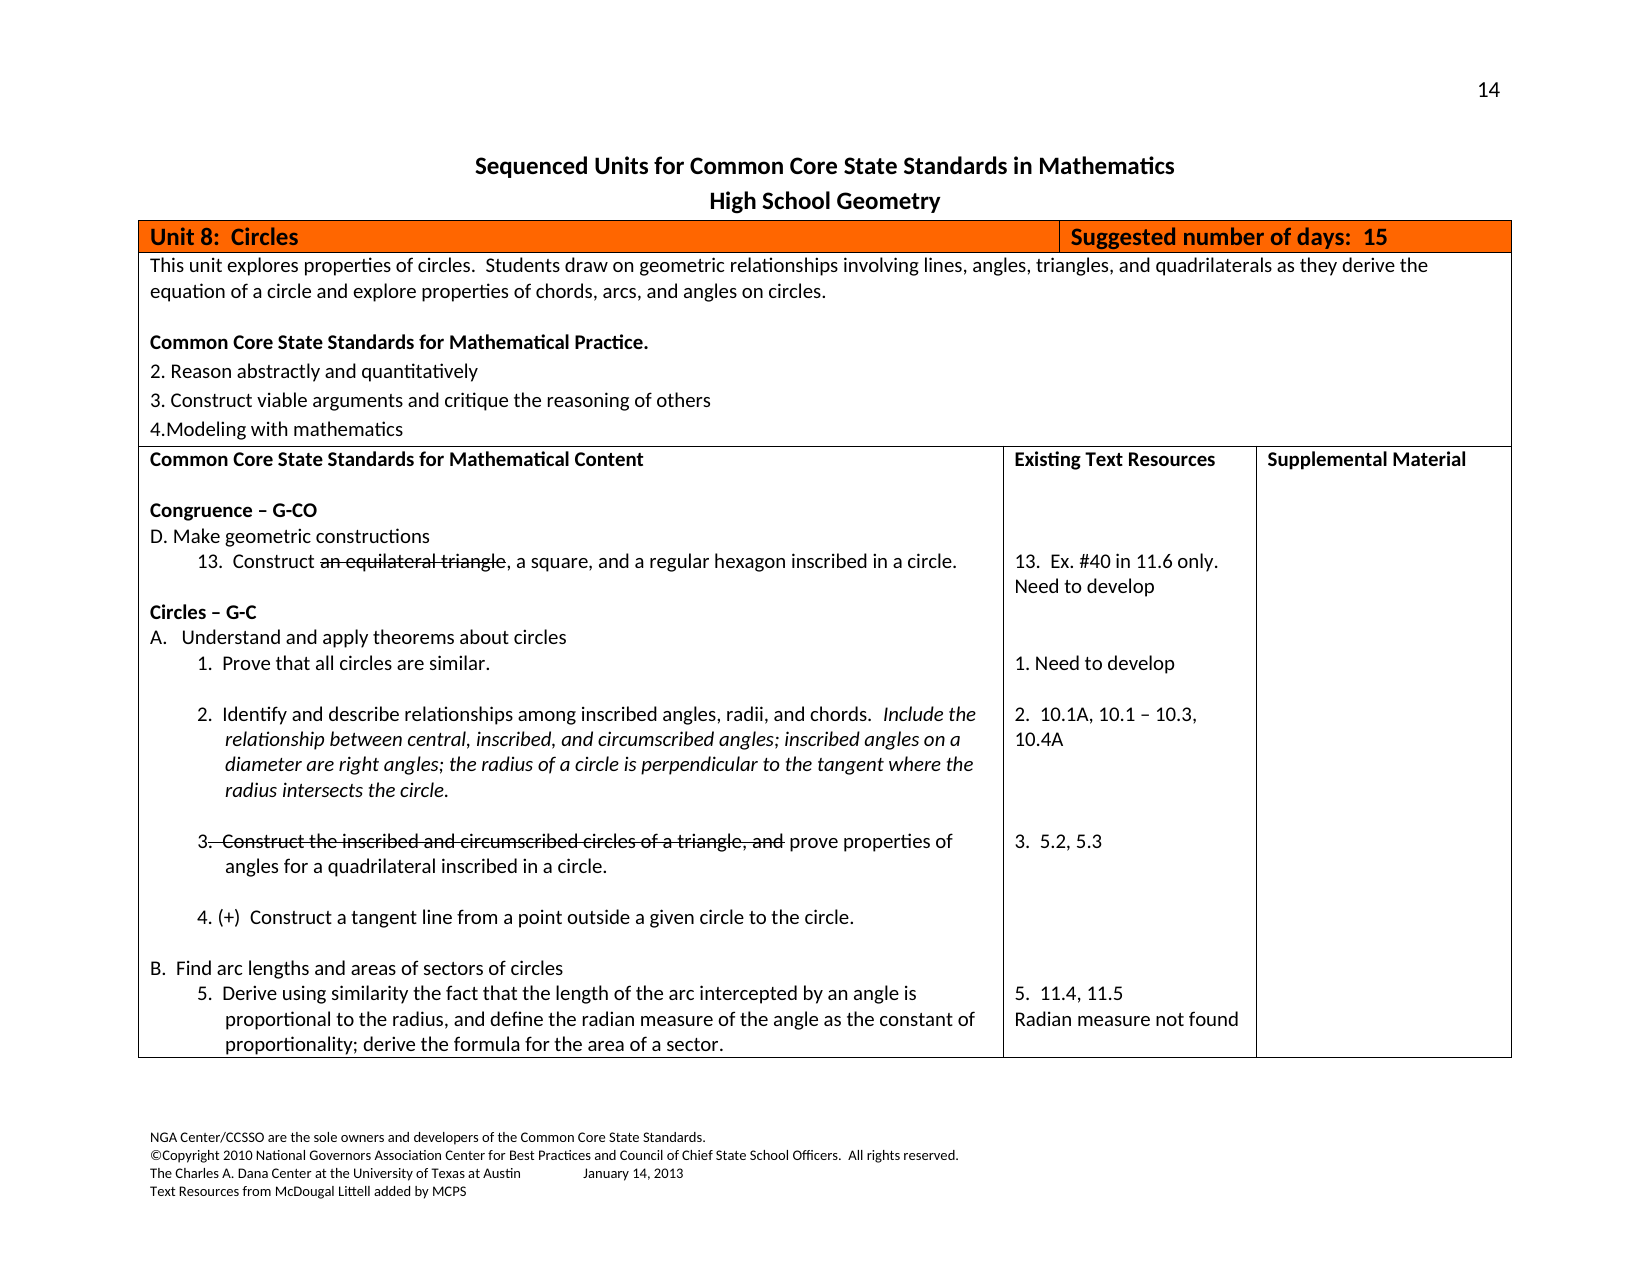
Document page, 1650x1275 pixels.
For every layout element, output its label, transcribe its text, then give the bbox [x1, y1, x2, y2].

table_header Unit 8: Circles [139, 221, 1059, 252]
text High School Geometry [150, 185, 1500, 216]
table_cell Existing Text Resources 13. Ex. #40 in 11.6 only. Need to develop 1. Need to develop 2. 10.1A, 10.1 – 10.3, 10.4A 3. 5.2, 5.3 5. 11.4, 11.5 Radian measure not found [1004, 447, 1256, 1057]
table_cell This unit explores properties of circles. Students draw on geometric relationships involving lines, angles, triangles, and quadrilaterals as they derive the equation of a circle and explore properties of chords, arcs, and angles on circles. Common Core State Standards for Mathematical Practice. 2. Reason abstractly and quantitatively 3. Construct viable arguments and critique the reasoning of others 4.Modeling with mathematics [139, 253, 1511, 446]
table_cell Supplemental Material [1257, 447, 1511, 1057]
text Sequenced Units for Common Core State Standards in Mathematics [150, 150, 1500, 181]
table_header Suggested number of days: 15 [1060, 221, 1511, 252]
table_cell Common Core State Standards for Mathematical Content Congruence – G-CO D. Make geometric constructions 13. Construct an equilateral triangle, a square, and a regular hexagon inscribed in a circle. Circles – G-C A. Understand and apply theorems about circles 1. Prove that all circles are similar. 2. Identify and describe relationships among inscribed angles, radii, and chords. Include the relationship between central, inscribed, and circumscribed angles; inscribed angles on a diameter are right angles; the radius of a circle is perpendicular to the tangent where the radius intersects the circle. 3. Construct the inscribed and circumscribed circles of a triangle, and prove properties of angles for a quadrilateral inscribed in a circle. 4. (+) Construct a tangent line from a point outside a given circle to the circle. B. Find arc lengths and areas of sectors of circles 5. Derive using similarity the fact that the length of the arc intercepted by an angle is proportional to the radius, and define the radian measure of the angle as the constant of proportionality; derive the formula for the area of a sector. [139, 447, 1003, 1057]
